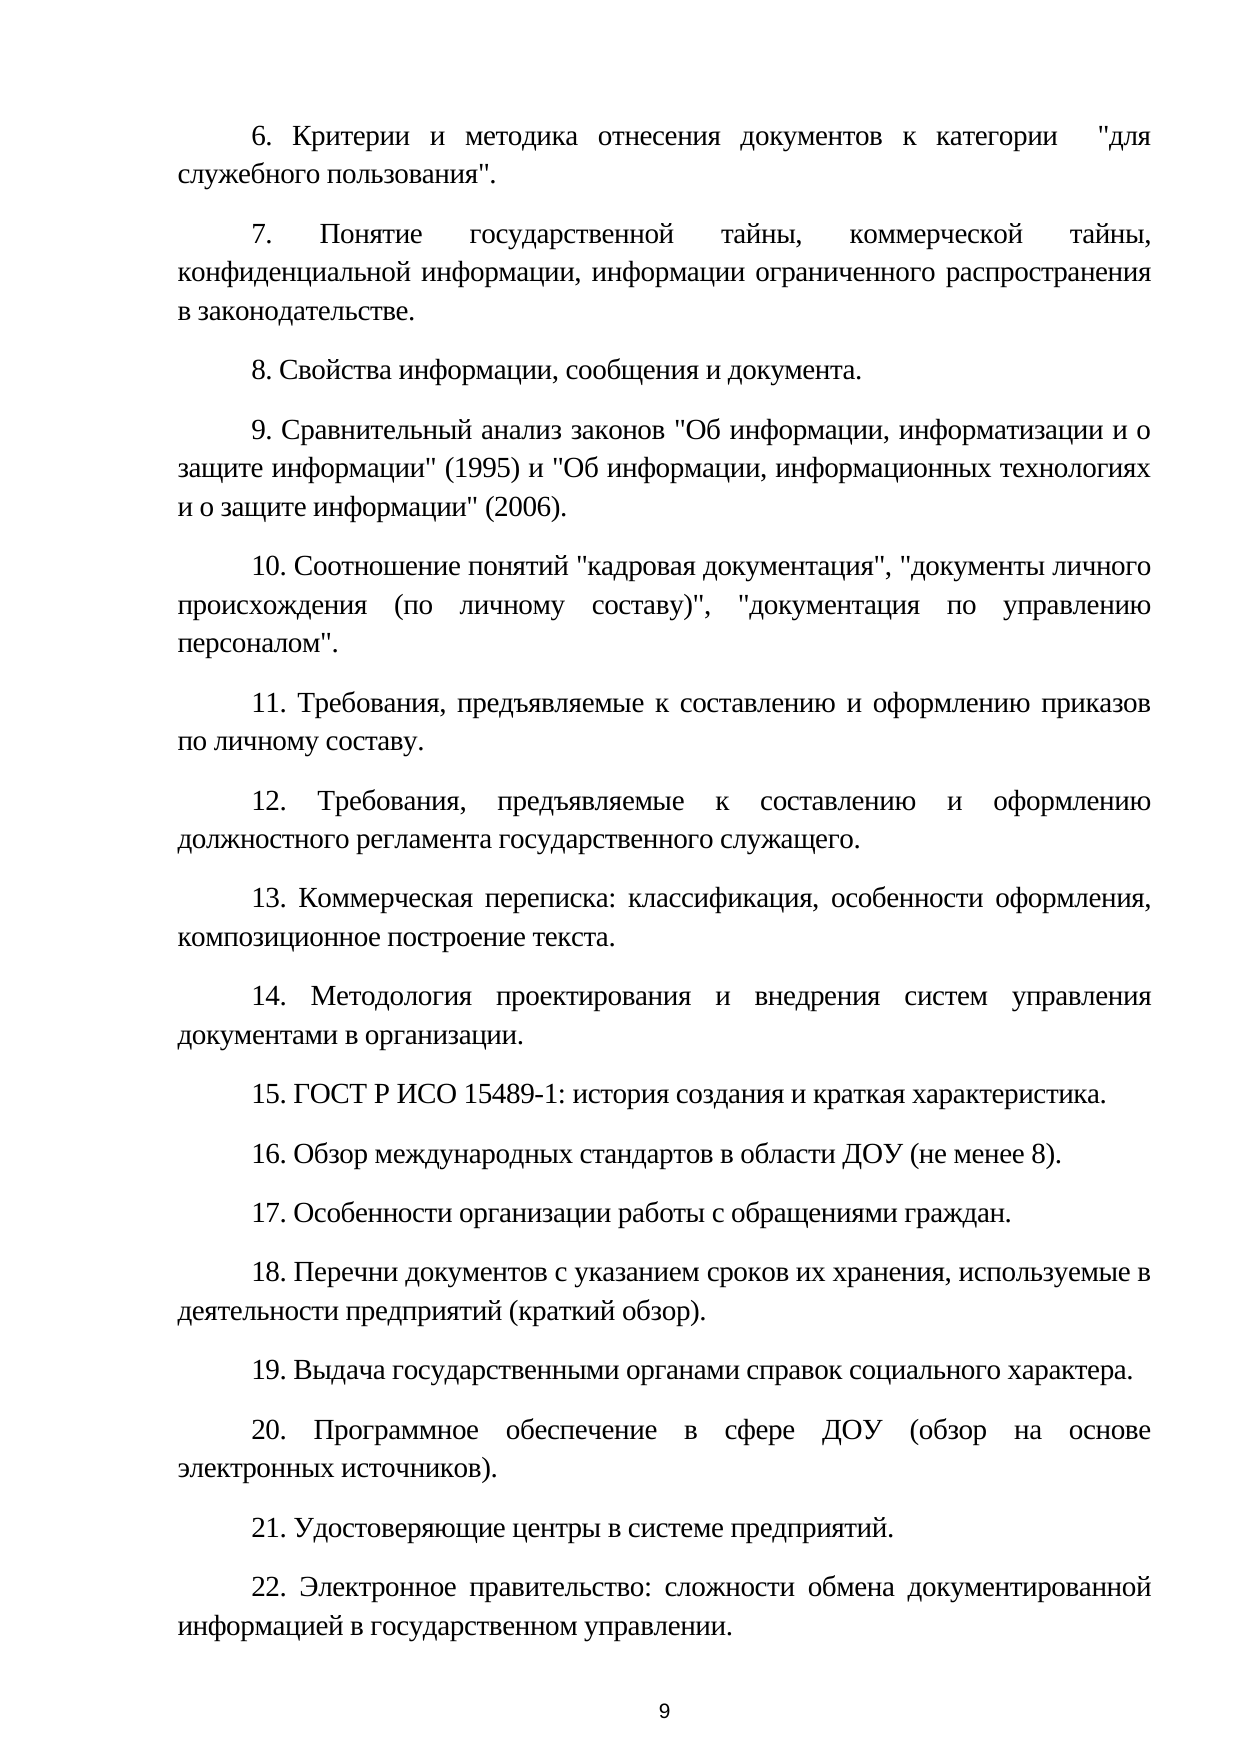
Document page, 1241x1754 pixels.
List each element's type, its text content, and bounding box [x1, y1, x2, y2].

text 10. Соотношение понятий "кадровая документация", "документы личного происхождения (по личному составу)", "документация по управлению персоналом". [177, 548, 1152, 659]
text 6. Критерии и методика отнесения документов к категории "для служебного пользования". [177, 118, 1152, 190]
text 8. Свойства информации, сообщения и документа. [177, 352, 1152, 386]
text 9. Сравнительный анализ законов "Об информации, информатизации и о защите информации" (1995) и "Об информации, информационных технологиях и о защите информации" (2006). [177, 412, 1152, 522]
text 16. Обзор международных стандартов в области ДОУ (не менее 8). [177, 1136, 1152, 1169]
text 18. Перечни документов с указанием сроков их хранения, используемые в деятельности предприятий (краткий обзор). [177, 1254, 1152, 1327]
text 11. Требования, предъявляемые к составлению и оформлению приказов по личному составу. [177, 685, 1152, 757]
text 19. Выдача государственными органами справок социального характера. [177, 1352, 1152, 1386]
text 14. Методология проектирования и внедрения систем управления документами в организации. [177, 978, 1152, 1051]
text 15. ГОСТ Р ИСО 15489-1: история создания и краткая характеристика. [177, 1076, 1152, 1110]
text 13. Коммерческая переписка: классификация, особенности оформления, композиционное построение текста. [177, 881, 1152, 953]
text 12. Требования, предъявляемые к составлению и оформлению должностного регламента государственного служащего. [177, 783, 1152, 855]
text 17. Особенности организации работы с обращениями граждан. [177, 1195, 1152, 1229]
text 22. Электронное правительство: сложности обмена документированной информацией в государственном управлении. [177, 1569, 1152, 1641]
text 20. Программное обеспечение в сфере ДОУ (обзор на основе электронных источников). [177, 1412, 1152, 1484]
text 21. Удостоверяющие центры в системе предприятий. [177, 1510, 1152, 1543]
text 7. Понятие государственной тайны, коммерческой тайны, конфиденциальной информации, информации ограниченного распространения в законодательстве. [177, 216, 1152, 327]
